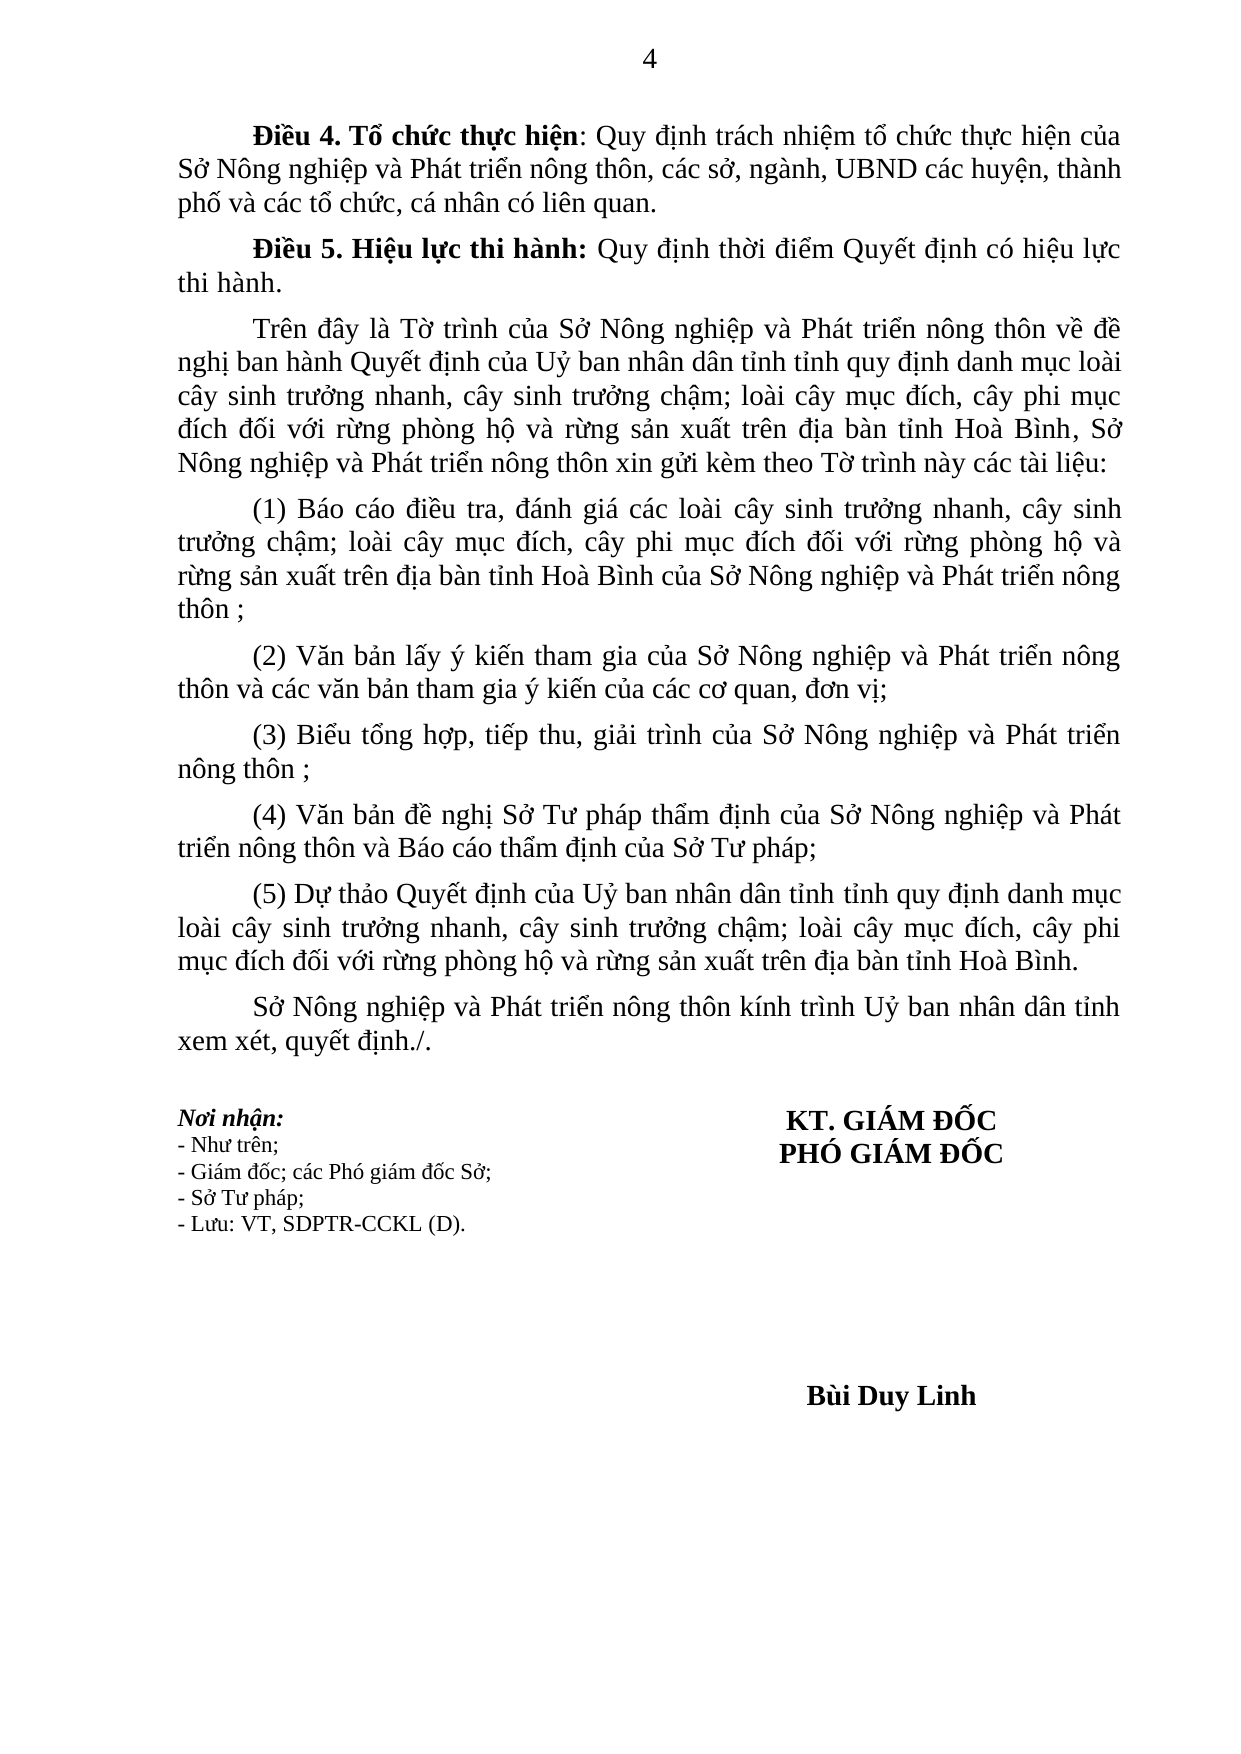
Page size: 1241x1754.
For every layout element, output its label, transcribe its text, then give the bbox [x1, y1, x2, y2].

text (3) Biểu tổng hợp, tiếp thu, giải trình của Sở Nông nghiệp và Phát triển nông thôn ; [177, 717, 1122, 784]
text Trên đây là Tờ trình của Sở Nông nghiệp và Phát triển nông thôn về đề nghị ban hành Quyết định của Uỷ ban nhân dân tỉnh tỉnh quy định danh mục loài cây sinh trưởng nhanh, cây sinh trưởng chậm; loài cây mục đích, cây phi mục đích đối với rừng phòng hộ và rừng sản xuất trên địa bàn tỉnh Hoà Bình, Sở Nông nghiệp và Phát triển nông thôn xin gửi kèm theo Tờ trình này các tài liệu: [177, 311, 1122, 478]
text (2) Văn bản lấy ý kiến tham gia của Sở Nông nghiệp và Phát triển nông thôn và các văn bản tham gia ý kiến của các cơ quan, đơn vị; [177, 638, 1122, 705]
text (1) Báo cáo điều tra, đánh giá các loài cây sinh trưởng nhanh, cây sinh trưởng chậm; loài cây mục đích, cây phi mục đích đối với rừng phòng hộ và rừng sản xuất trên địa bàn tỉnh Hoà Bình của Sở Nông nghiệp và Phát triển nông thôn ; [177, 491, 1122, 625]
table_header KT. GIÁM ĐỐC PHÓ GIÁM ĐỐC Bùi Duy Linh [650, 1103, 1133, 1412]
table_header Nơi nhận: - Như trên; - Giám đốc; các Phó giám đốc Sở; - Sở Tư pháp; - Lưu: VT, SDPTR-CCKL (D). [166, 1103, 649, 1412]
text Điều 5. Hiệu lực thi hành: Quy định thời điểm Quyết định có hiệu lực thi hành. [177, 231, 1122, 298]
text (4) Văn bản đề nghị Sở Tư pháp thẩm định của Sở Nông nghiệp và Phát triển nông thôn và Báo cáo thẩm định của Sở Tư pháp; [177, 797, 1122, 864]
text Sở Nông nghiệp và Phát triển nông thôn kính trình Uỷ ban nhân dân tỉnh xem xét, quyết định./. [177, 989, 1122, 1057]
text (5) Dự thảo Quyết định của Uỷ ban nhân dân tỉnh tỉnh quy định danh mục loài cây sinh trưởng nhanh, cây sinh trưởng chậm; loài cây mục đích, cây phi mục đích đối với rừng phòng hộ và rừng sản xuất trên địa bàn tỉnh Hoà Bình. [177, 876, 1122, 977]
text Điều 4. Tổ chức thực hiện: Quy định trách nhiệm tổ chức thực hiện của Sở Nông nghiệp và Phát triển nông thôn, các sở, ngành, UBND các huyện, thành phố và các tổ chức, cá nhân có liên quan. [177, 118, 1122, 219]
